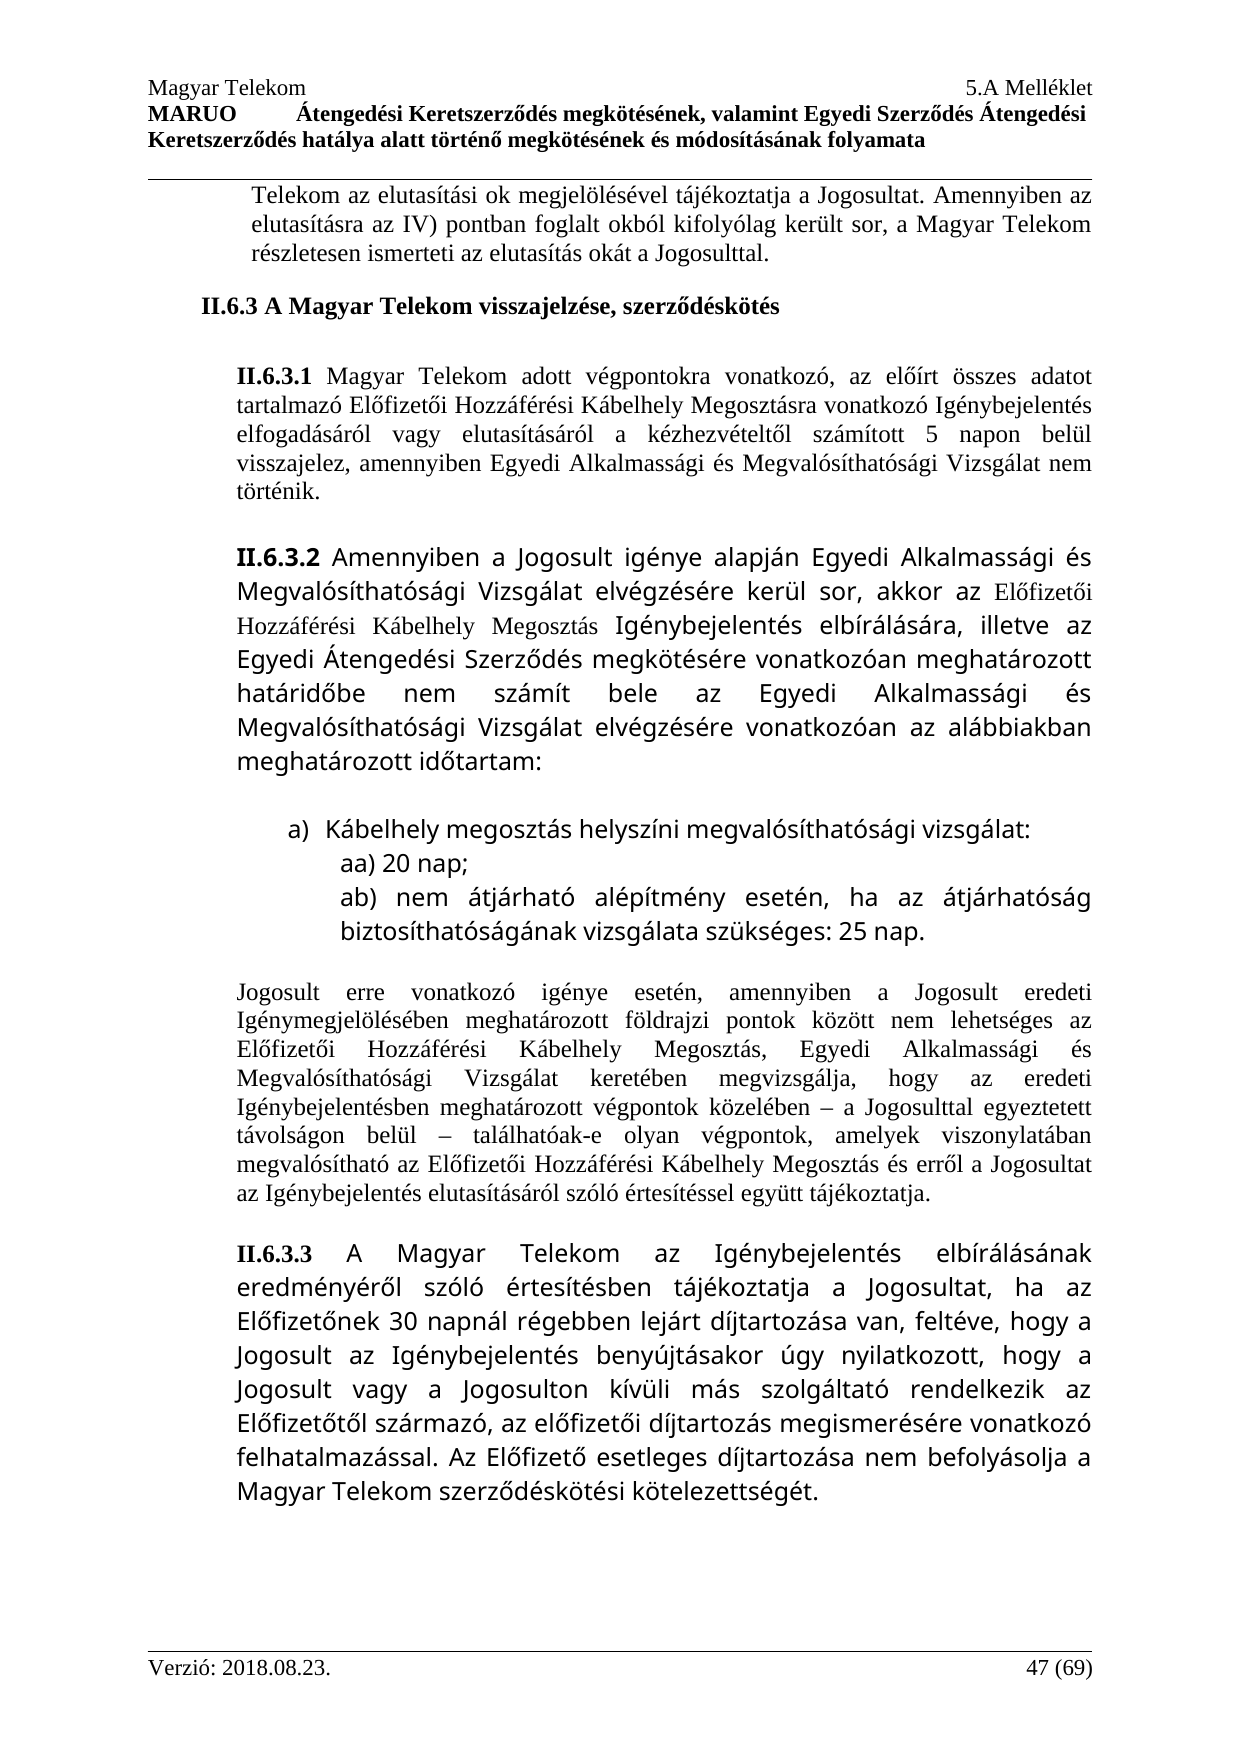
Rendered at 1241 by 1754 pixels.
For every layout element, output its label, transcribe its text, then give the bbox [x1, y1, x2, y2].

text II.6.3.2 Amennyiben a Jogosult igénye alapján Egyedi Alkalmassági és Megvalósíthatósági Vizsgálat elvégzésére kerül sor, akkor az Előfizetői Hozzáférési Kábelhely Megosztás Igénybejelentés elbírálására, illetve az Egyedi Átengedési Szerződés megkötésére vonatkozóan meghatározott határidőbe nem számít bele az Egyedi Alkalmassági és Megvalósíthatósági Vizsgálat elvégzésére vonatkozóan az alábbiakban meghatározott időtartam: [236, 539, 1092, 778]
text Jogosult erre vonatkozó igénye esetén, amennyiben a Jogosult eredeti Igénymegjelölésében meghatározott földrajzi pontok között nem lehetséges az Előfizetői Hozzáférési Kábelhely Megosztás, Egyedi Alkalmassági és Megvalósíthatósági Vizsgálat keretében megvizsgálja, hogy az eredeti Igénybejelentésben meghatározott végpontok közelében – a Jogosulttal egyeztetett távolságon belül – találhatóak-e olyan végpontok, amelyek viszonylatában megvalósítható az Előfizetői Hozzáférési Kábelhely Megosztás és erről a Jogosultat az Igénybejelentés elutasításáról szóló értesítéssel együtt tájékoztatja. [236, 977, 1092, 1207]
text II.6.3.3 A Magyar Telekom az Igénybejelentés elbírálásának eredményéről szóló értesítésben tájékoztatja a Jogosultat, ha az Előfizetőnek 30 napnál régebben lejárt díjtartozása van, feltéve, hogy a Jogosult az Igénybejelentés benyújtásakor úgy nyilatkozott, hogy a Jogosult vagy a Jogosulton kívüli más szolgáltató rendelkezik az Előfizetőtől származó, az előfizetői díjtartozás megismerésére vonatkozó felhatalmazással. Az Előfizető esetleges díjtartozása nem befolyásolja a Magyar Telekom szerződéskötési kötelezettségét. [236, 1236, 1092, 1508]
list aa) 20 nap; [340, 846, 1092, 880]
subtitle II.6.3 A Magyar Telekom visszajelzése, szerződéskötés [201, 291, 1092, 320]
list Kábelhely megosztás helyszíni megvalósíthatósági vizsgálat: [287, 812, 1092, 846]
list ab) nem átjárható alépítmény esetén, ha az átjárhatóság biztosíthatóságának vizsgálata szükséges: 25 nap. [340, 880, 1092, 948]
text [251, 180, 1092, 266]
text II.6.3.1 Magyar Telekom adott végpontokra vonatkozó, az előírt összes adatot tartalmazó Előfizetői Hozzáférési Kábelhely Megosztásra vonatkozó Igénybejelentés elfogadásáról vagy elutasításáról a kézhezvételtől számított 5 napon belül visszajelez, amennyiben Egyedi Alkalmassági és Megvalósíthatósági Vizsgálat nem történik. [236, 333, 1092, 505]
